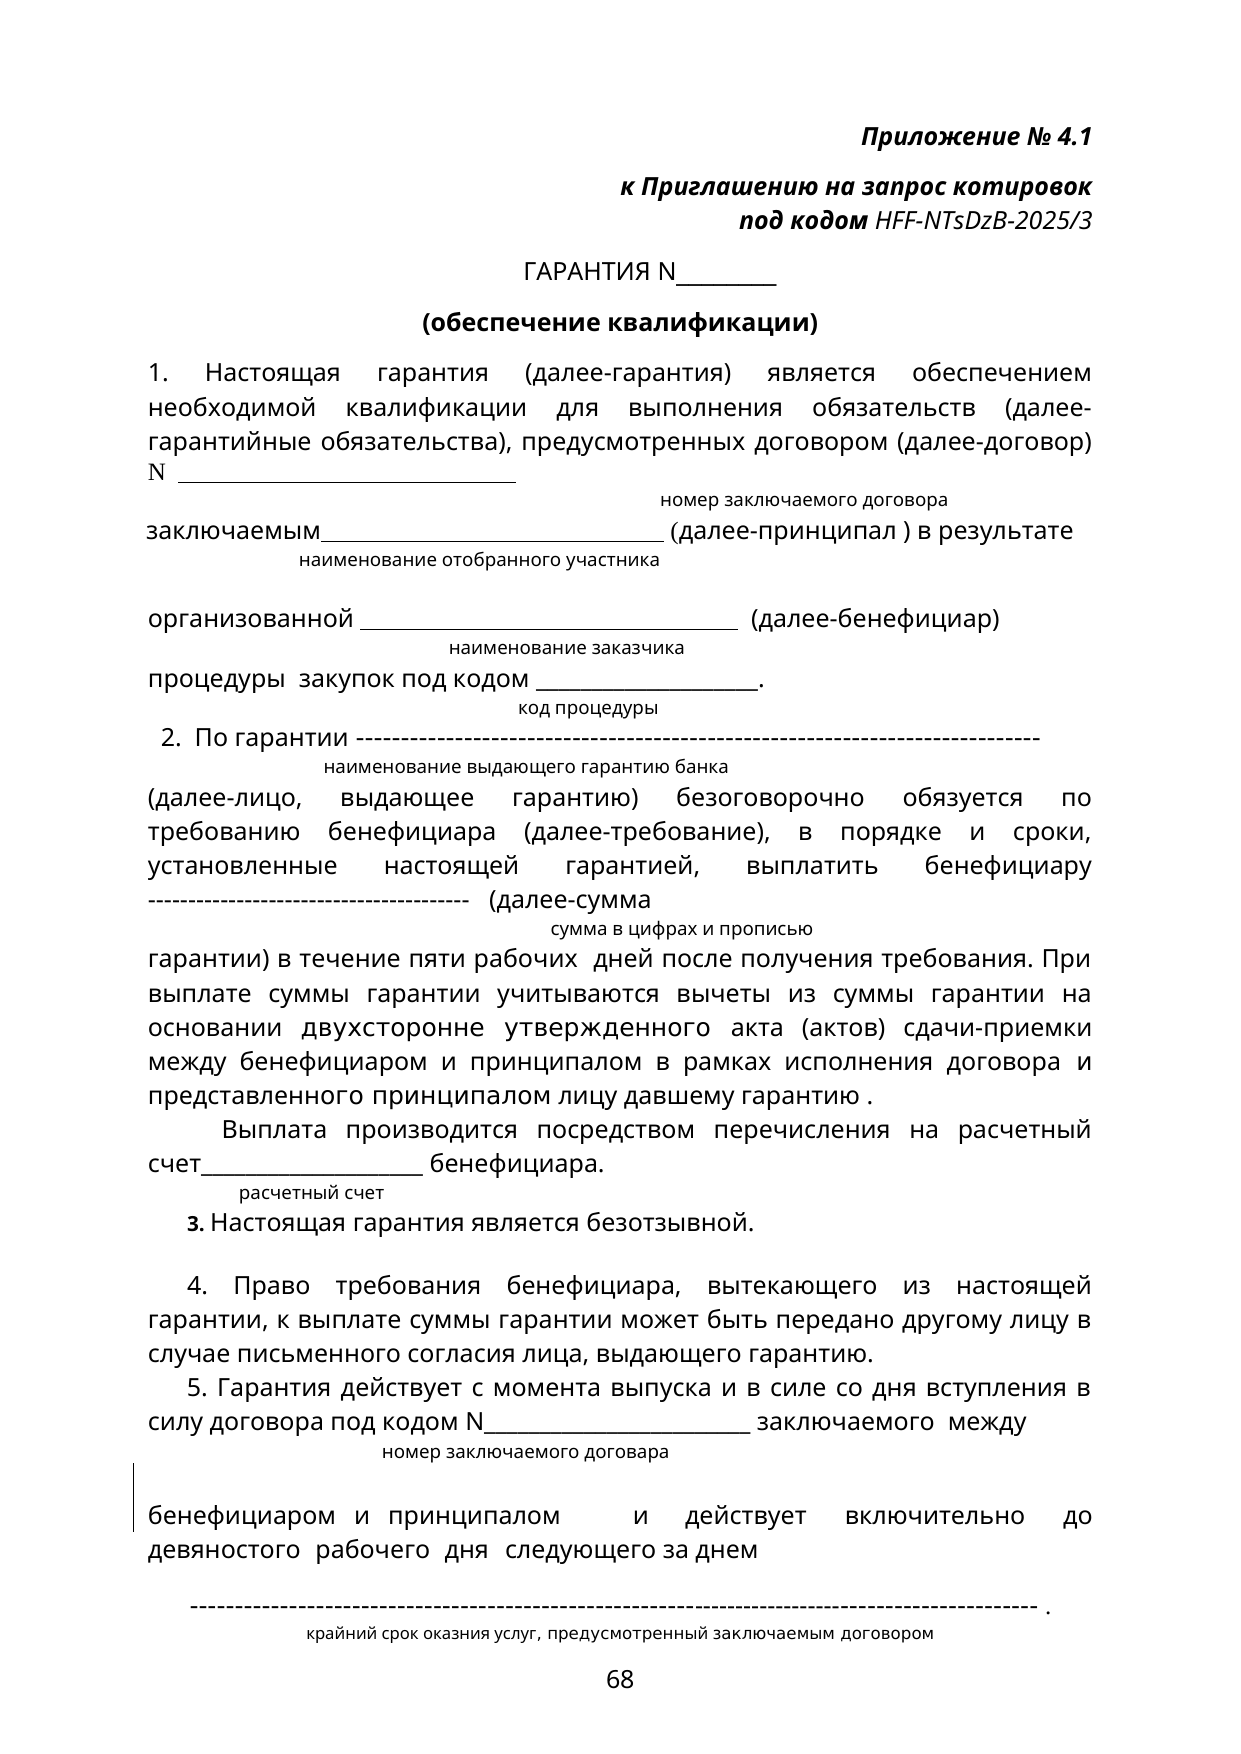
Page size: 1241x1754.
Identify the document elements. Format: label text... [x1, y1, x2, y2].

text ------------------------------------------------------------------------------------------------ . крайний срок оказния услуг, предусмотренный заключаемым договором [148, 1587, 1092, 1644]
text код процедуры [148, 694, 1092, 720]
text 1. Настоящая гарантия (далее-гарантия) является обеспечением необходимой квалификации для выполнения обязательств (далее-гарантийные обязательства), предусмотренных договором (далее-договор) N [148, 355, 1092, 487]
text 5. Гарантия действует с момента выпуска и в силе со дня вступления в силу договора под кодом N________________________ заключаемого между [148, 1370, 1092, 1438]
text 3. Настоящая гарантия является безотзывной. [148, 1205, 1092, 1239]
text процедуры закупок под кодом ____________________. [148, 660, 1092, 694]
text заключаемым (далее-принципал ) в результате [133, 512, 1092, 546]
text Приложение № 4.1 [148, 118, 1092, 152]
text к Приглашению на запрос котировок под кодом HFF-NTsDzB-2025/3 [148, 169, 1092, 237]
text сумма в цифрах и прописью [148, 916, 1092, 941]
text (далее-лицо, выдающее гарантию) безоговорочно обязуется по требованию бенефициара (далее-требование), в порядке и сроки, установленные настоящей гарантией, выплатить бенефициару ---------------------------------------- (далее-сумма [148, 779, 1092, 916]
text 4. Право требования бенефициара, вытекающего из настоящей гарантии, к выплате суммы гарантии может быть передано другому лицу в случае письменного согласия лица, выдающего гарантию. [148, 1268, 1092, 1370]
text номер заключаемого договора [133, 487, 1092, 512]
text номер заключаемого договара [148, 1438, 1092, 1463]
text наименование выдающего гарантию банка [148, 754, 1092, 779]
text гарантии) в течение пяти рабочих дней после получения требования. При выплате суммы гарантии учитываются вычеты из суммы гарантии на основании двухсторонне утвержденного акта (актов) сдачи-приемки между бенефициаром и принципалом в рамках исполнения договора и представленного принципалом лицу давшему гарантию . [148, 941, 1092, 1111]
text организованной (далее-бенефициар) [148, 601, 1092, 635]
text бенефициаром и принципалом и действует включительно до девяностого рабочего дня следующего за днем [148, 1497, 1092, 1566]
text 2. По гарантии ---------------------------------------------------------------------------- [148, 720, 1092, 754]
text наименование отобранного участника [133, 546, 1092, 572]
text расчетный счет [148, 1179, 1092, 1205]
text наименование заказчика [281, 635, 1092, 660]
text ГАРАНТИЯ N________ [148, 254, 1092, 288]
text Выплата производится посредством перечисления на расчетный счет____________________ бенефициара. [148, 1111, 1092, 1179]
text (обеспечение квалификации) [207, 304, 1034, 338]
